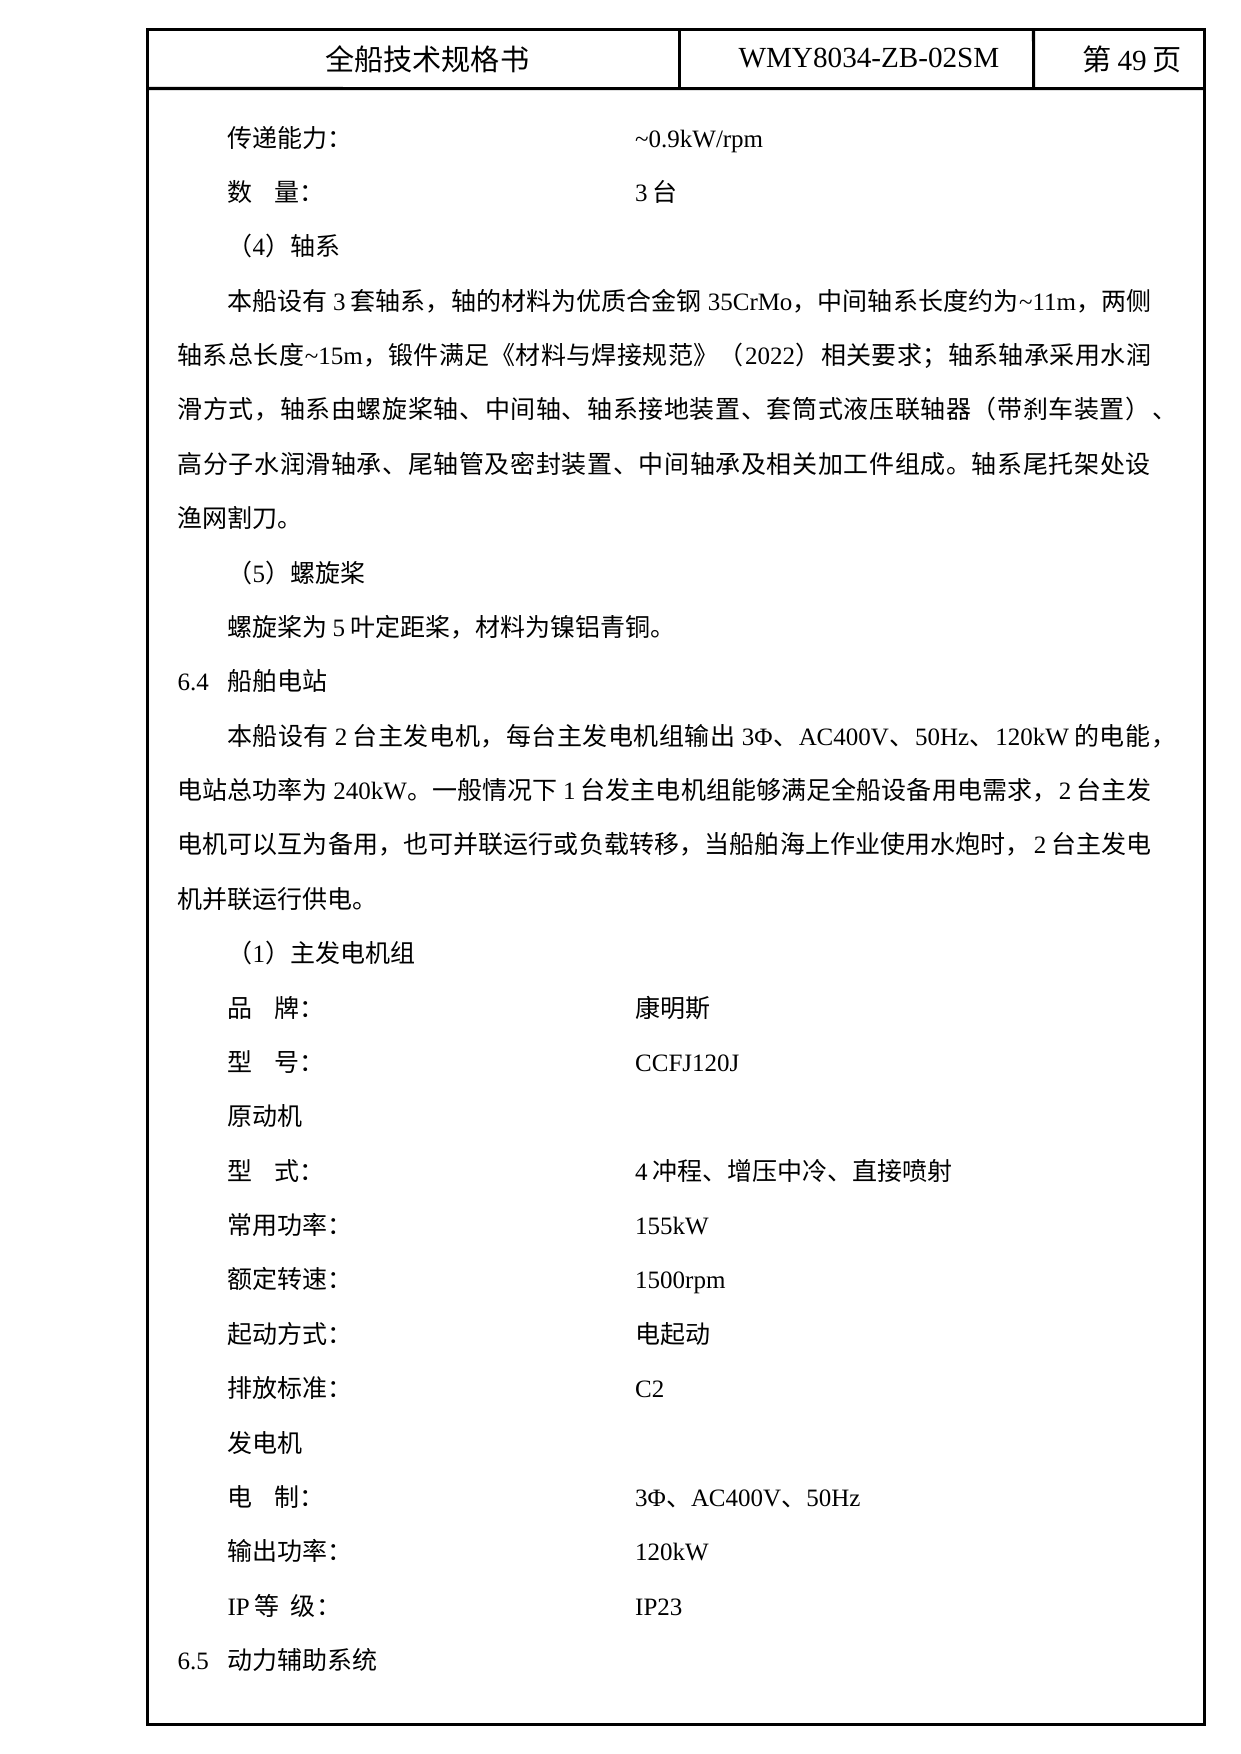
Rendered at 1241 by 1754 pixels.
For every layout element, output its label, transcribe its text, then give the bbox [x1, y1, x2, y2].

text IP等 级： IP23 [177, 1586, 1152, 1622]
text 发电机 [177, 1423, 1152, 1459]
text （1）主发电机组 [177, 934, 1152, 970]
text 电 制： 3Φ、AC400V、50Hz [177, 1477, 1152, 1514]
text 额定转速： 1500rpm [177, 1260, 1152, 1296]
text 螺旋桨为5叶定距桨，材料为镍铝青铜。 [177, 607, 1152, 644]
text 本船设有3套轴系，轴的材料为优质合金钢35CrMo，中间轴系长度约为~11m，两侧轴系总长度~15m，锻件满足《材料与焊接规范》（2022）相关要求；轴系轴承采用水润滑方式，轴系由螺旋桨轴、中间轴、轴系接地装置、套筒式液压联轴器（带刹车装置）、高分子水润滑轴承、尾轴管及密封装置、中间轴承及相关加工件组成。轴系尾托架处设渔网割刀。 [177, 281, 1152, 535]
text 排放标准： C2 [177, 1369, 1152, 1405]
list 船舶电站 [177, 662, 1152, 698]
text 数 量： 3台 [177, 172, 1152, 209]
text 本船设有2台主发电机，每台主发电机组输出3Φ、AC400V、50Hz、120kW的电能，电站总功率为240kW。一般情况下1台发主电机组能够满足全船设备用电需求，2台主发电机可以互为备用，也可并联运行或负载转移，当船舶海上作业使用水炮时，2台主发电机并联运行供电。 [177, 716, 1152, 916]
list 动力辅助系统 [177, 1641, 1152, 1677]
text （5）螺旋桨 [177, 553, 1152, 589]
text 常用功率： 155kW [177, 1206, 1152, 1242]
text 型 号： CCFJ120J [177, 1042, 1152, 1079]
text 起动方式： 电起动 [177, 1314, 1152, 1351]
text 传递能力： ~0.9kW/rpm [177, 118, 1152, 154]
text 品 牌： 康明斯 [177, 988, 1152, 1024]
text 原动机 [177, 1097, 1152, 1133]
text 输出功率： 120kW [177, 1532, 1152, 1568]
text （4）轴系 [177, 227, 1152, 263]
text 型 式： 4冲程、增压中冷、直接喷射 [177, 1151, 1152, 1187]
